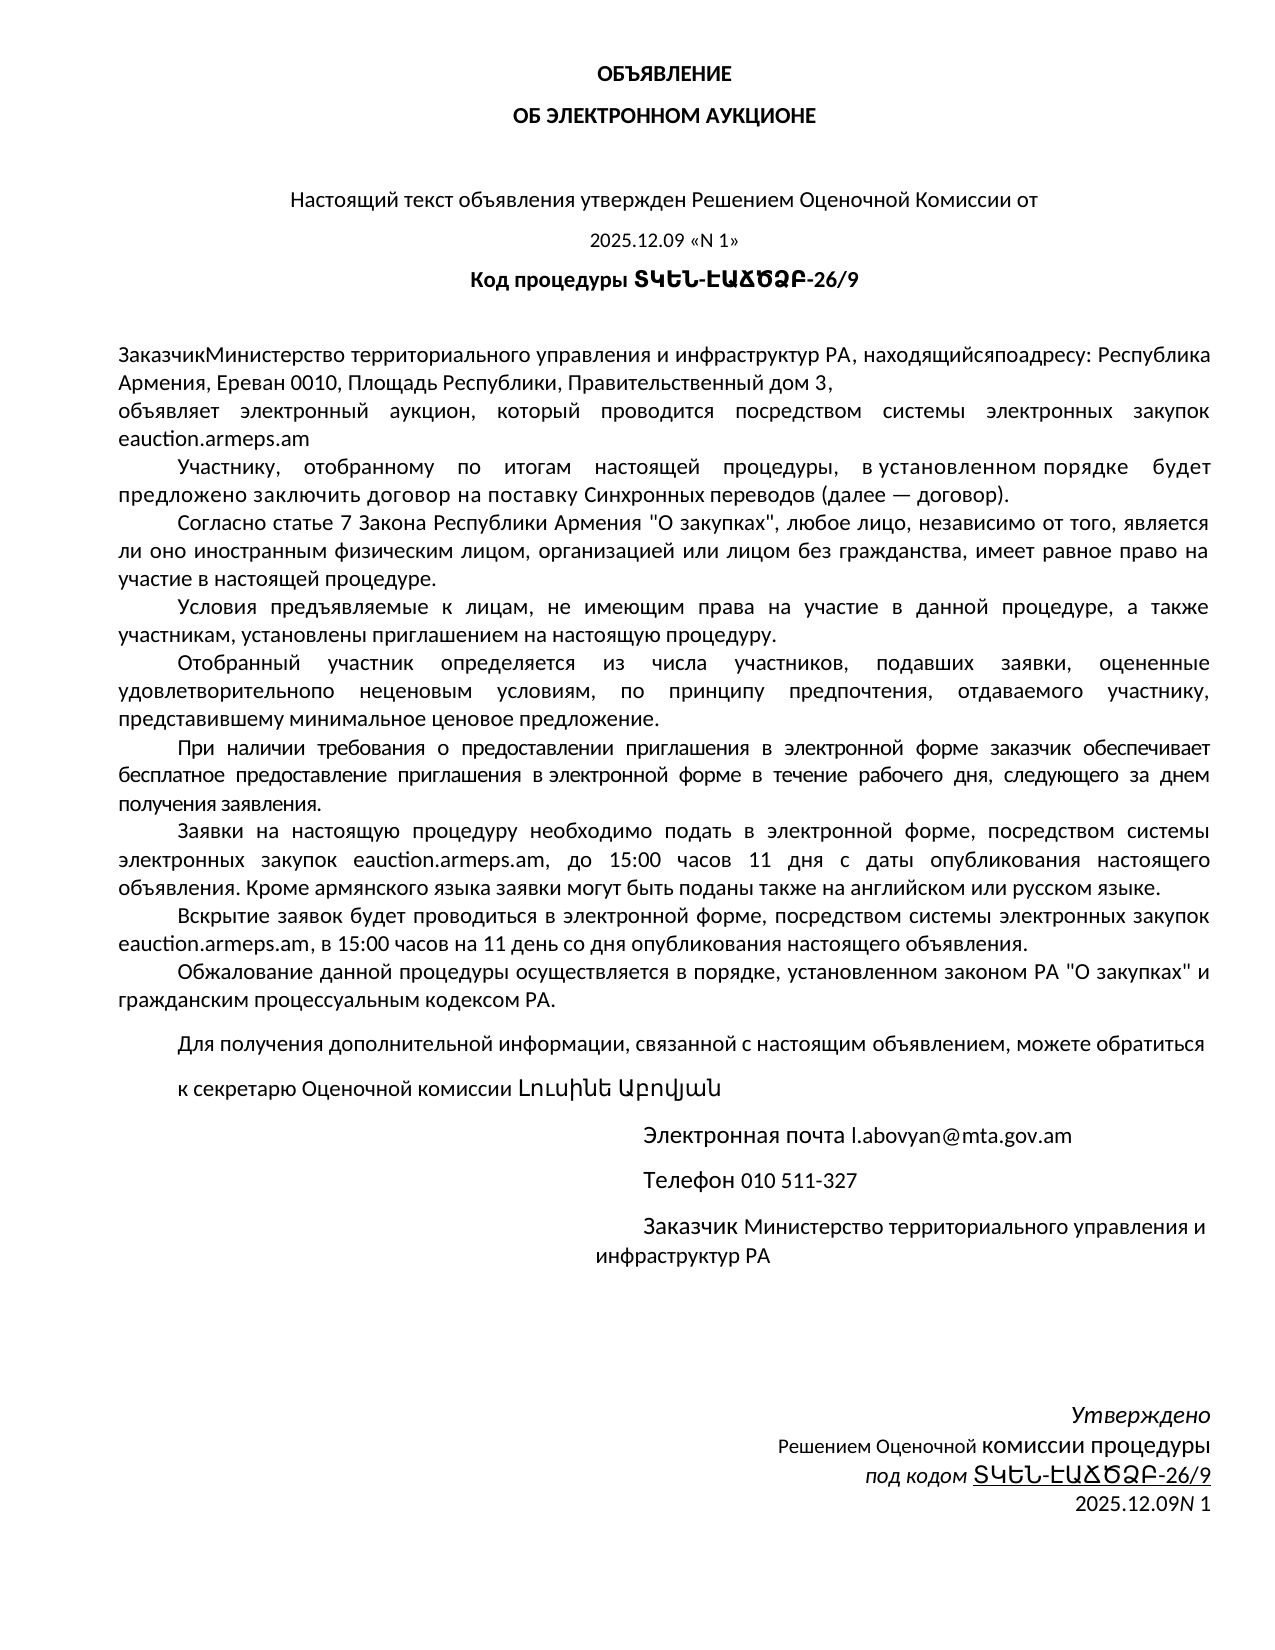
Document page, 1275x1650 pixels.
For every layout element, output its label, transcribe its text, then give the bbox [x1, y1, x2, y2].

text Отобранный участник определяется из числа участников, подавших заявки, оцененные удовлетворительнопо неценовым условиям, по принципу предпочтения, отдаваемого участнику, представившему минимальное ценовое предложение. [118, 648, 1211, 733]
text Для получения дополнительной информации, связанной с настоящим объявлением, можете обратиться [118, 1029, 1211, 1057]
text Заказчик Министерство территориального управления и инфраструктур РА [595, 1210, 1211, 1269]
text Утверждено [118, 1399, 1211, 1429]
text Участнику, отобранному по итогам настоящей процедуры, в установленном порядке будет предложено заключить договор на поставку Синхронных переводов (далее — договор). [118, 452, 1211, 508]
text Код процедуры ՏԿԵՆ-ԷԱՃԾՁԲ-26/9 [118, 265, 1211, 293]
text Телефон 010 511-327 [643, 1164, 1211, 1195]
text Вскрытие заявок будет проводиться в электронной форме, посредством системы электронных закупок eauction.armeps.am, в 15:00 часов на 11 день со дня опубликования настоящего объявления. [118, 901, 1211, 957]
text Настоящий текст объявления утвержден Решением Оценочной Комиссии от [118, 185, 1211, 213]
text Обжалование данной процедуры осуществляется в порядке, установленном законом РА "О закупках" и гражданским процессуальным кодексом РА. [118, 957, 1211, 1013]
text под кодом ՏԿԵՆ-ԷԱՃԾՁԲ-26/9 2025.12.09 N 1 [118, 1460, 1211, 1517]
text объявляет электронный аукцион, который проводится посредством системы электронных закупок eauction.armeps.am [118, 396, 1211, 452]
text ЗаказчикМинистерство территориального управления и инфраструктур РА, находящийсяпоадресу: Республика Армения, Ереван 0010, Площадь Республики, Правительственный дом 3, [118, 340, 1211, 396]
text Электронная почта l.abovyan@mta.gov.am [643, 1119, 1211, 1149]
text Решением Оценочной комиссии процедуры [118, 1429, 1211, 1460]
text Согласно статье 7 Закона Республики Армения "О закупках", любое лицо, независимо от того, является ли оно иностранным физическим лицом, организацией или лицом без гражданства, имеет равное право на участие в настоящей процедуре. [118, 508, 1211, 592]
text При наличии требования о предоставлении приглашения в электронной форме заказчик обеспечивает бесплатное предоставление приглашения в электронной форме в течение рабочего дня, следующего за днем получения заявления. [118, 733, 1211, 817]
text к секретарю Оценочной комиссии Լուսինե Աբովյան [118, 1074, 1211, 1102]
text ОБ ЭЛЕКТРОННОМ АУКЦИОНЕ [118, 101, 1211, 129]
text Заявки на настоящую процедуру необходимо подать в электронной форме, посредством системы электронных закупок eauction.armeps.am, до 15:00 часов 11 дня с даты опубликования настоящего объявления. Кроме армянского языка заявки могут быть поданы также на английском или русском языке. [118, 817, 1211, 901]
text Условия предъявляемые к лицам, не имеющим права на участие в данной процедуре, а также участникам, установлены приглашением на настоящую процедуру. [118, 592, 1211, 648]
text ОБЪЯВЛЕНИЕ [118, 59, 1211, 87]
text 2025.12.09 «N 1» [118, 227, 1211, 252]
